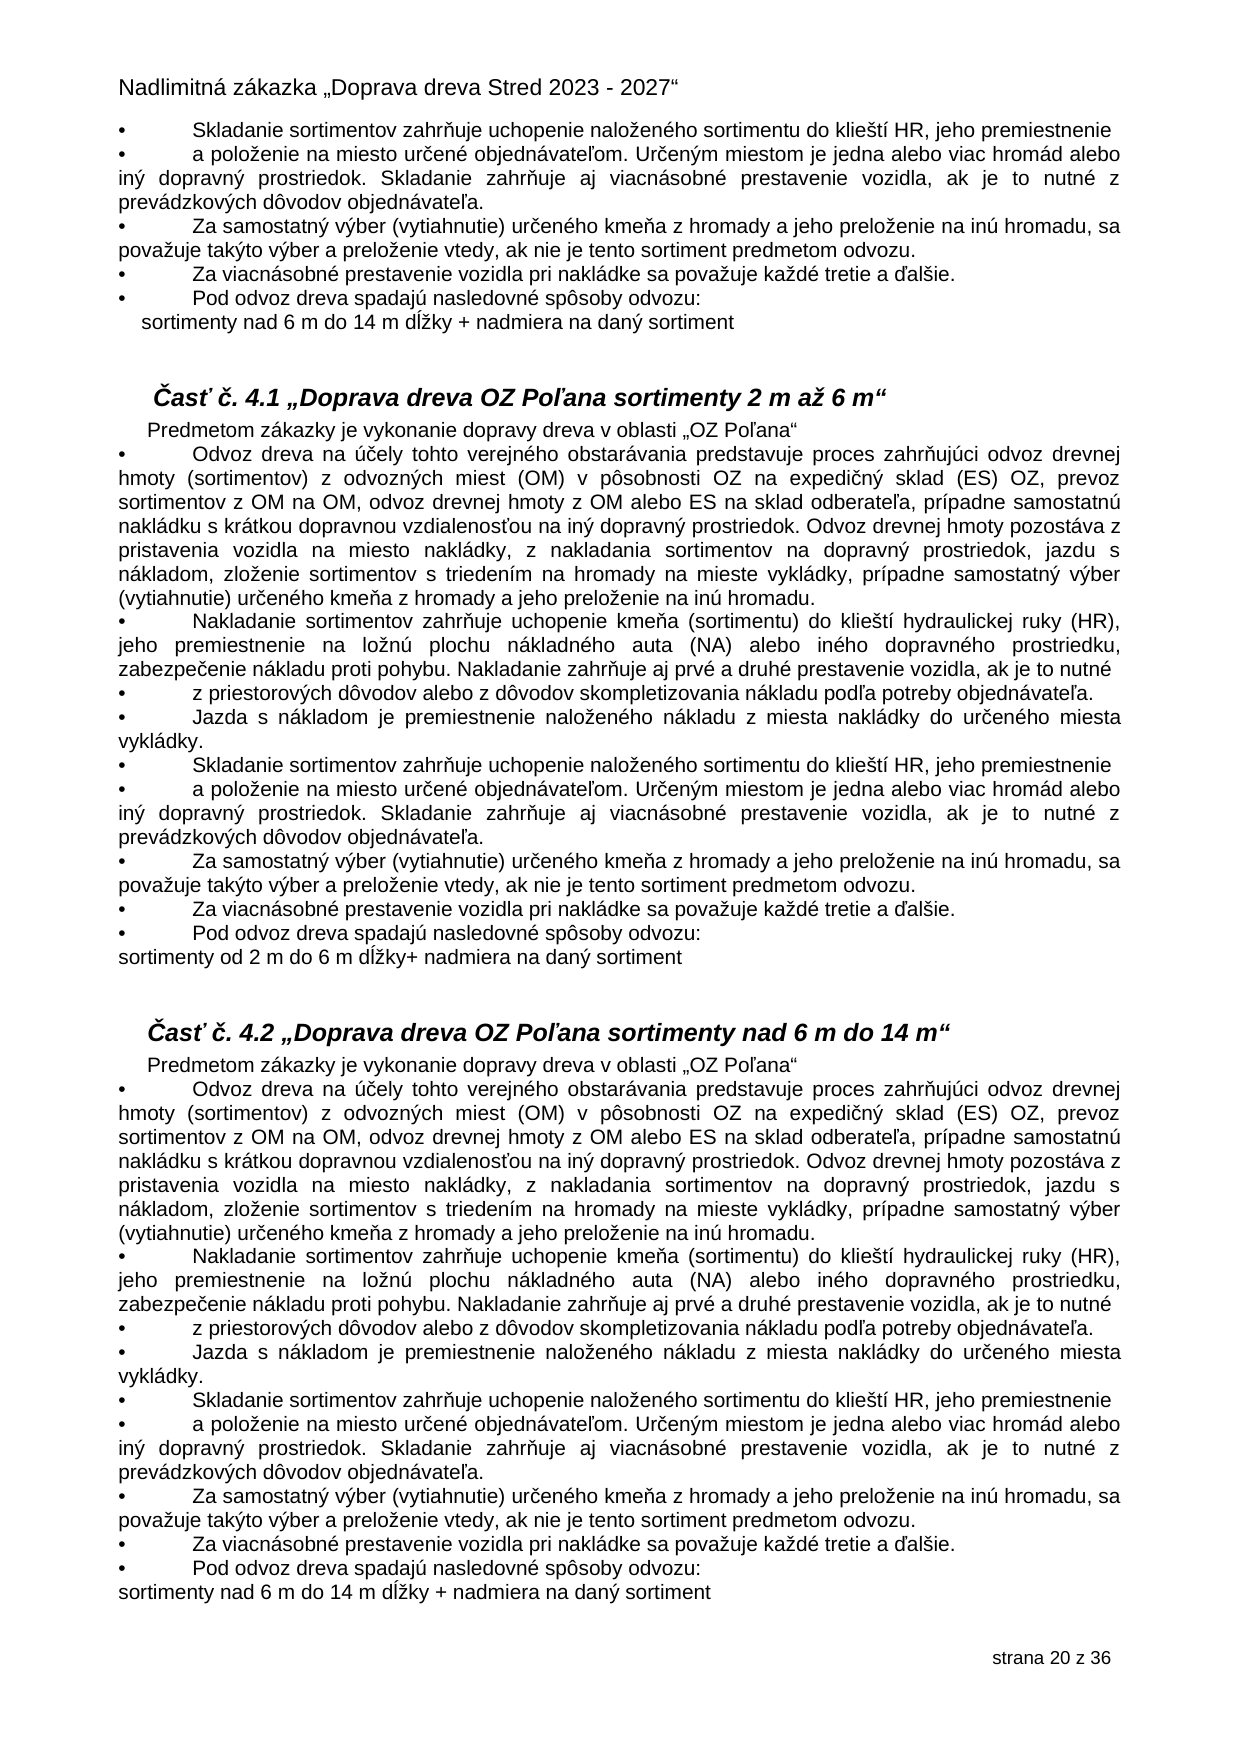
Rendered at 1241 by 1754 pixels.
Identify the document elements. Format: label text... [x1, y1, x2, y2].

text • Pod odvoz dreva spadajú nasledovné spôsoby odvozu: [118, 921, 1122, 945]
text • Nakladanie sortimentov zahrňuje uchopenie kmeňa (sortimentu) do klieští hydraulickej ruky (HR), jeho premiestnenie na ložnú plochu nákladného auta (NA) alebo iného dopravného prostriedku, zabezpečenie nákladu proti pohybu. Nakladanie zahrňuje aj prvé a druhé prestavenie vozidla, ak je to nutné [118, 609, 1122, 681]
text • Za samostatný výber (vytiahnutie) určeného kmeňa z hromady a jeho preloženie na inú hromadu, sa považuje takýto výber a preloženie vtedy, ak nie je tento sortiment predmetom odvozu. [118, 214, 1122, 262]
text • Skladanie sortimentov zahrňuje uchopenie naloženého sortimentu do klieští HR, jeho premiestnenie [118, 1388, 1122, 1412]
text • Za samostatný výber (vytiahnutie) určeného kmeňa z hromady a jeho preloženie na inú hromadu, sa považuje takýto výber a preloženie vtedy, ak nie je tento sortiment predmetom odvozu. [118, 849, 1122, 897]
text • Pod odvoz dreva spadajú nasledovné spôsoby odvozu: [118, 1556, 1122, 1580]
text • Skladanie sortimentov zahrňuje uchopenie naloženého sortimentu do klieští HR, jeho premiestnenie [118, 118, 1122, 142]
text • z priestorových dôvodov alebo z dôvodov skompletizovania nákladu podľa potreby objednávateľa. [118, 1316, 1122, 1340]
text • Jazda s nákladom je premiestnenie naloženého nákladu z miesta nakládky do určeného miesta vykládky. [118, 1340, 1122, 1388]
text • Jazda s nákladom je premiestnenie naloženého nákladu z miesta nakládky do určeného miesta vykládky. [118, 705, 1122, 753]
text sortimenty nad 6 m do 14 m dĺžky + nadmiera na daný sortiment [118, 1580, 1122, 1604]
text • Za samostatný výber (vytiahnutie) určeného kmeňa z hromady a jeho preloženie na inú hromadu, sa považuje takýto výber a preloženie vtedy, ak nie je tento sortiment predmetom odvozu. [118, 1484, 1122, 1532]
text • Skladanie sortimentov zahrňuje uchopenie naloženého sortimentu do klieští HR, jeho premiestnenie [118, 753, 1122, 777]
subtitle Časť č. 4.2 „Doprava dreva OZ Poľana sortimenty nad 6 m do 14 m“ [118, 1018, 1122, 1046]
text • Pod odvoz dreva spadajú nasledovné spôsoby odvozu: [118, 286, 1122, 310]
text Predmetom zákazky je vykonanie dopravy dreva v oblasti „OZ Poľana“ [118, 1053, 1122, 1077]
text sortimenty nad 6 m do 14 m dĺžky + nadmiera na daný sortiment [118, 310, 1122, 334]
text • a položenie na miesto určené objednávateľom. Určeným miestom je jedna alebo viac hromád alebo iný dopravný prostriedok. Skladanie zahrňuje aj viacnásobné prestavenie vozidla, ak je to nutné z prevádzkových dôvodov objednávateľa. [118, 777, 1122, 849]
text • Za viacnásobné prestavenie vozidla pri nakládke sa považuje každé tretie a ďalšie. [118, 1532, 1122, 1556]
text • a položenie na miesto určené objednávateľom. Určeným miestom je jedna alebo viac hromád alebo iný dopravný prostriedok. Skladanie zahrňuje aj viacnásobné prestavenie vozidla, ak je to nutné z prevádzkových dôvodov objednávateľa. [118, 1412, 1122, 1484]
subtitle Časť č. 4.1 „Doprava dreva OZ Poľana sortimenty 2 m až 6 m“ [118, 383, 1122, 411]
text • Nakladanie sortimentov zahrňuje uchopenie kmeňa (sortimentu) do klieští hydraulickej ruky (HR), jeho premiestnenie na ložnú plochu nákladného auta (NA) alebo iného dopravného prostriedku, zabezpečenie nákladu proti pohybu. Nakladanie zahrňuje aj prvé a druhé prestavenie vozidla, ak je to nutné [118, 1244, 1122, 1316]
text sortimenty od 2 m do 6 m dĺžky+ nadmiera na daný sortiment [118, 945, 1122, 969]
text • Za viacnásobné prestavenie vozidla pri nakládke sa považuje každé tretie a ďalšie. [118, 897, 1122, 921]
text • Za viacnásobné prestavenie vozidla pri nakládke sa považuje každé tretie a ďalšie. [118, 262, 1122, 286]
text • a položenie na miesto určené objednávateľom. Určeným miestom je jedna alebo viac hromád alebo iný dopravný prostriedok. Skladanie zahrňuje aj viacnásobné prestavenie vozidla, ak je to nutné z prevádzkových dôvodov objednávateľa. [118, 142, 1122, 214]
text • z priestorových dôvodov alebo z dôvodov skompletizovania nákladu podľa potreby objednávateľa. [118, 681, 1122, 705]
text Predmetom zákazky je vykonanie dopravy dreva v oblasti „OZ Poľana“ [118, 418, 1122, 442]
